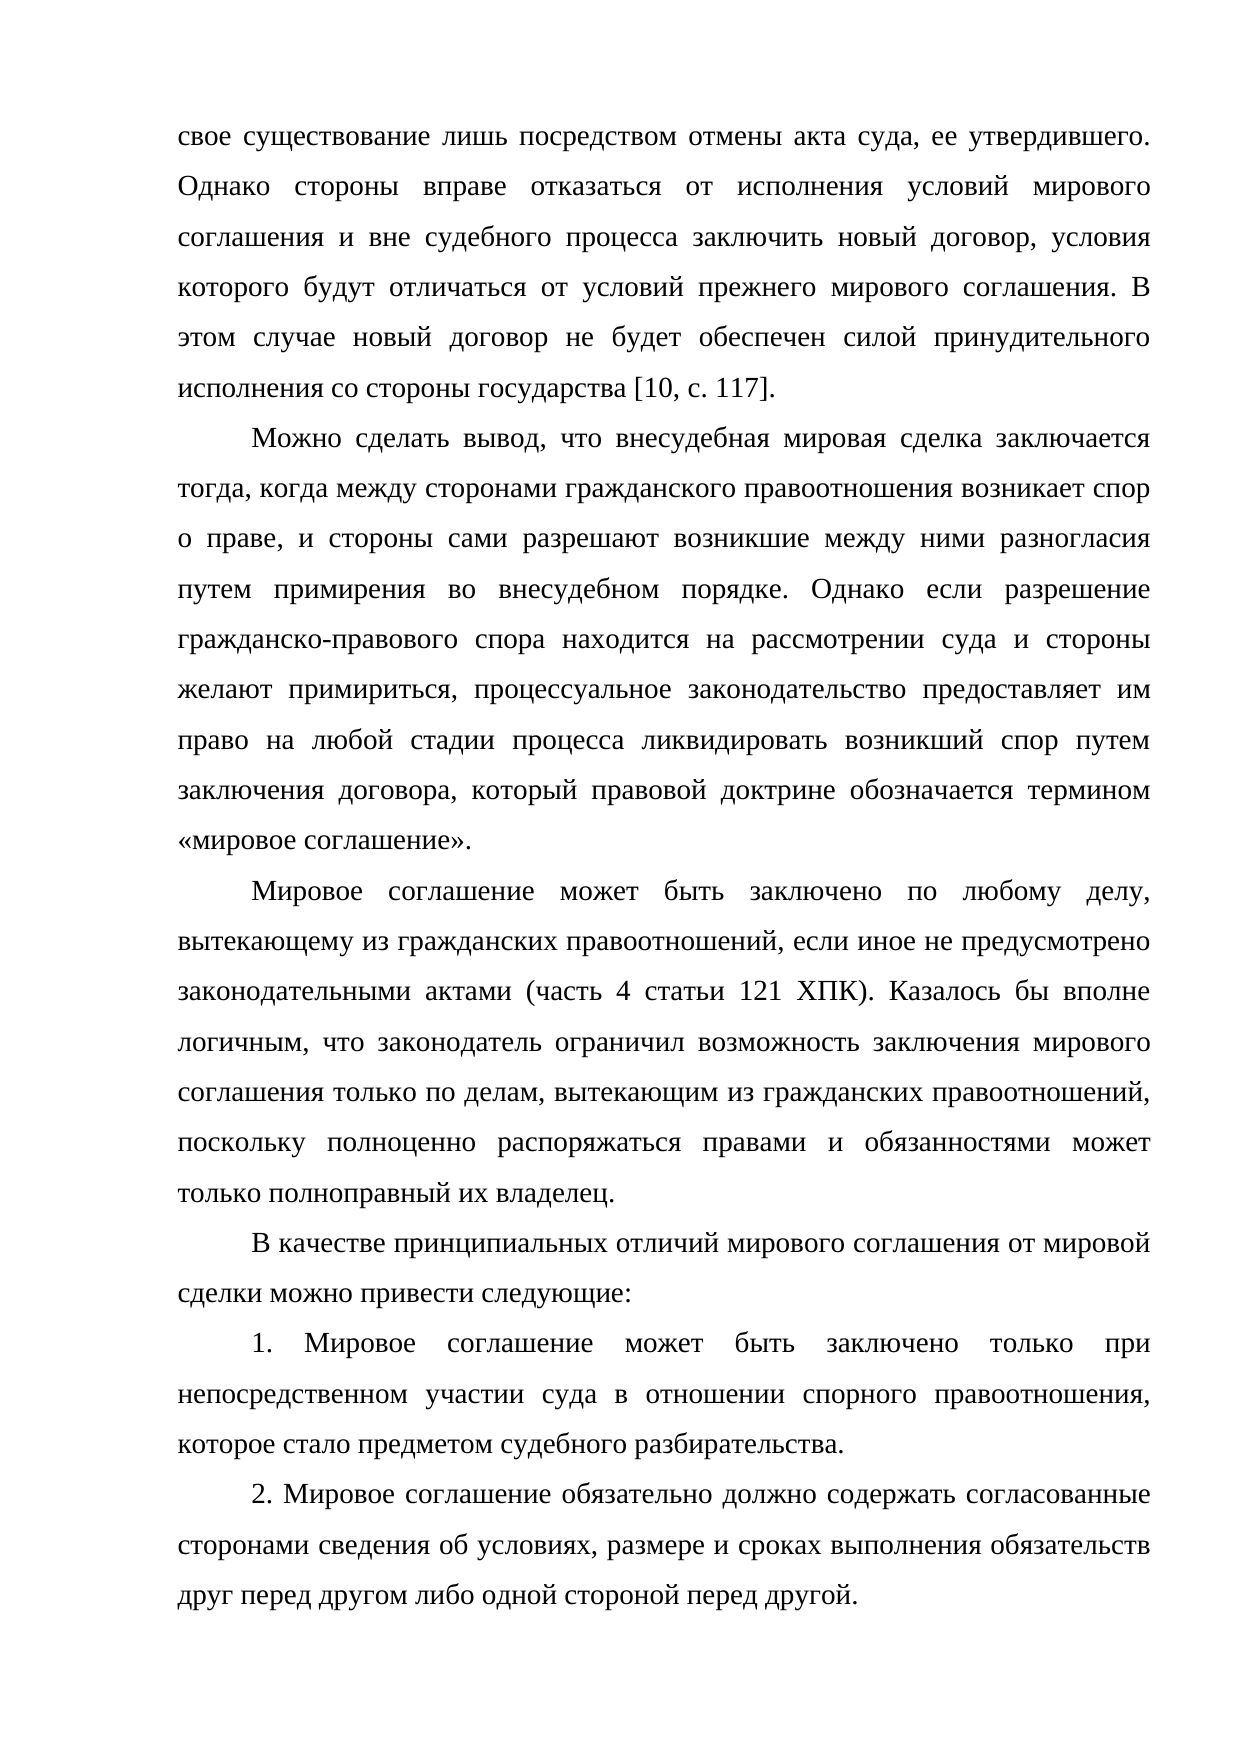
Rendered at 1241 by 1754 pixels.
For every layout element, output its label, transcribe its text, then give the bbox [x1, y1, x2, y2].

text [177, 118, 1152, 403]
text Можно сделать вывод, что внесудебная мировая сделка заключается тогда, когда между сторонами гражданского правоотношения возникает спор о праве, и стороны сами разрешают возникшие между ними разногласия путем примирения во внесудебном порядке. Однако если разрешение гражданско-правового спора находится на рассмотрении суда и стороны желают примириться, процессуальное законодательство предоставляет им право на любой стадии процесса ликвидировать возникший спор путем заключения договора, который правовой доктрине обозначается термином «мировое соглашение». [177, 420, 1152, 856]
text В качестве принципиальных отличий мирового соглашения от мировой сделки можно привести следующие: [177, 1225, 1152, 1309]
text 2. Мировое соглашение обязательно должно содержать согласованные сторонами сведения об условиях, размере и сроках выполнения обязательств друг перед другом либо одной стороной перед другой. [177, 1477, 1152, 1611]
text Мировое соглашение может быть заключено по любому делу, вытекающему из гражданских правоотношений, если иное не предусмотрено законодательными актами (часть 4 статьи 121 ХПК). Казалось бы вполне логичным, что законодатель ограничил возможность заключения мирового соглашения только по делам, вытекающим из гражданских правоотношений, поскольку полноценно распоряжаться правами и обязанностями может только полноправный их владелец. [177, 873, 1152, 1208]
text 1. Мировое соглашение может быть заключено только при непосредственном участии суда в отношении спорного правоотношения, которое стало предметом судебного разбирательства. [177, 1326, 1152, 1460]
